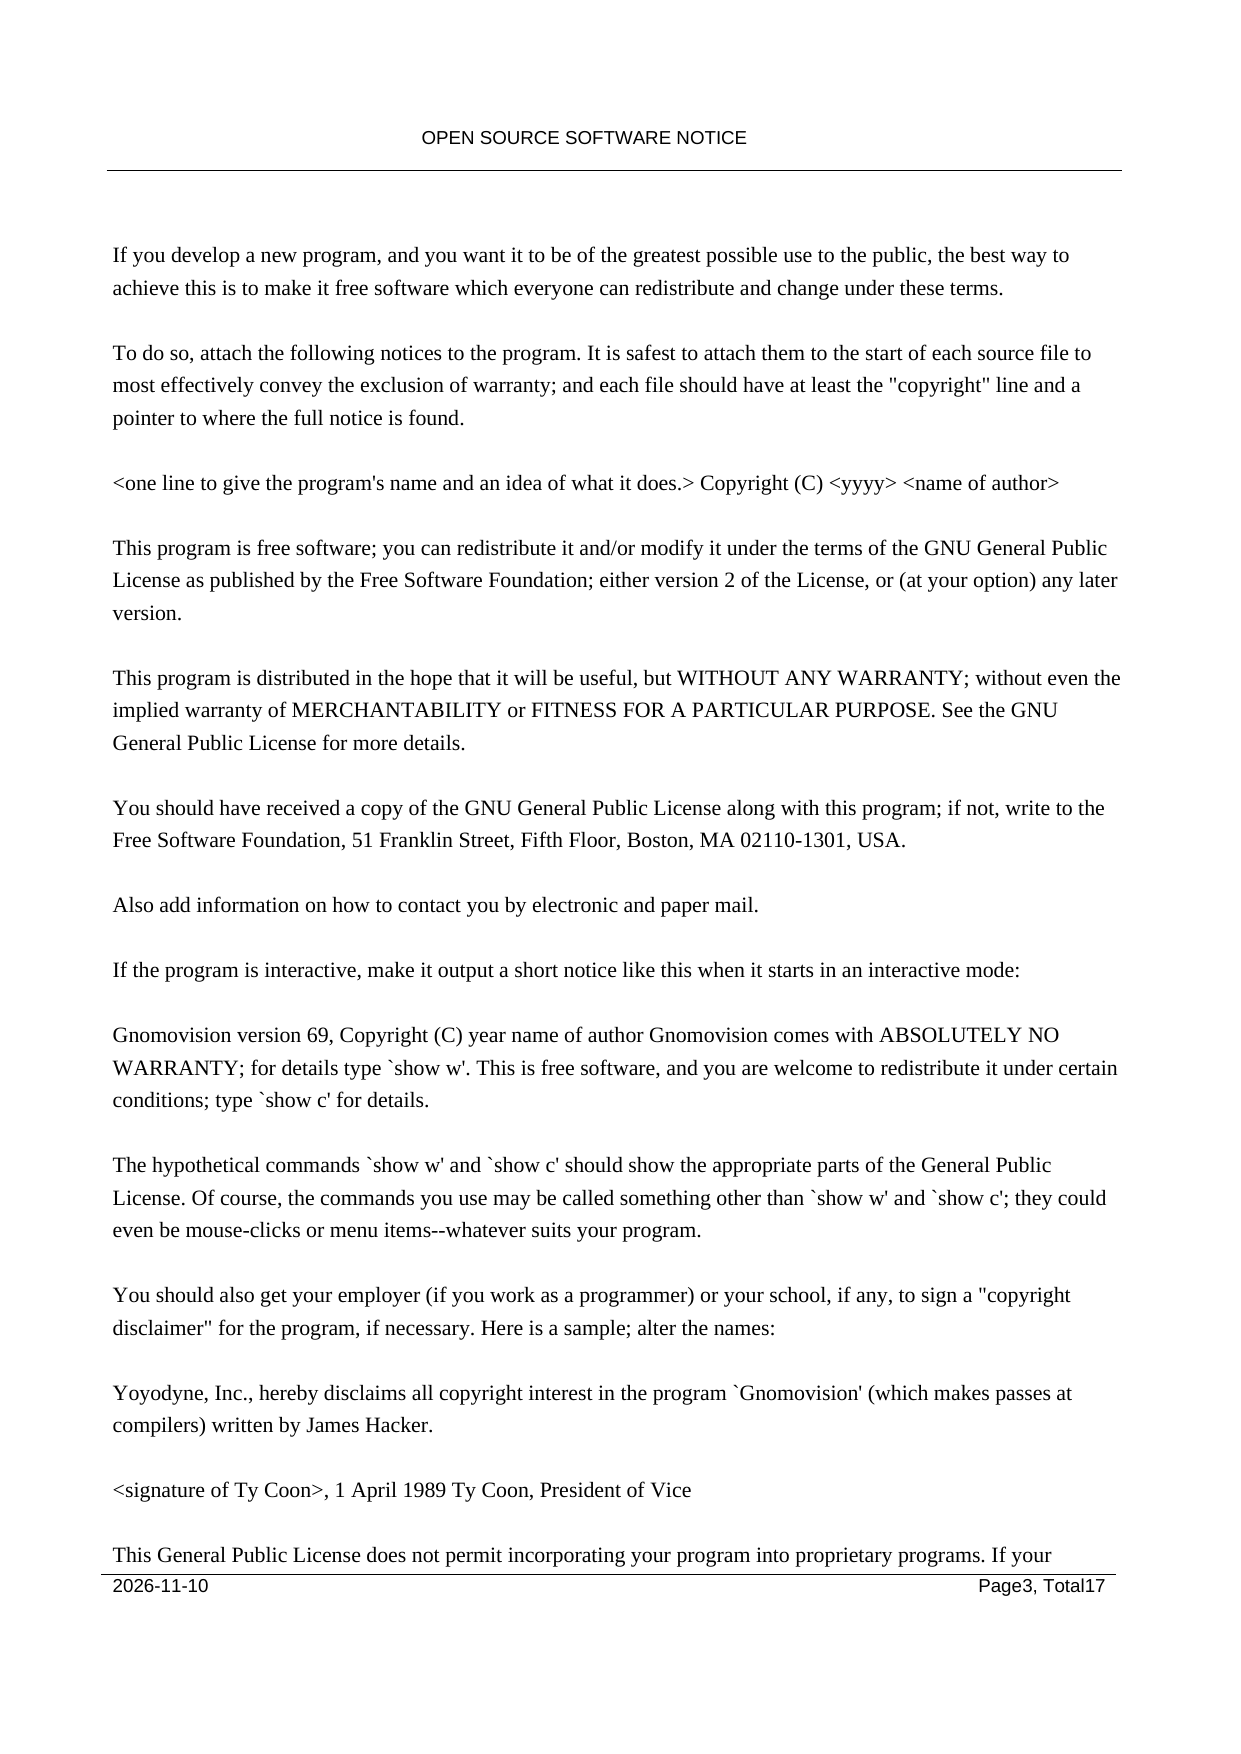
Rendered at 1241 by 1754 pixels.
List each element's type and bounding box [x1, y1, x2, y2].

text [112, 206, 1128, 1571]
